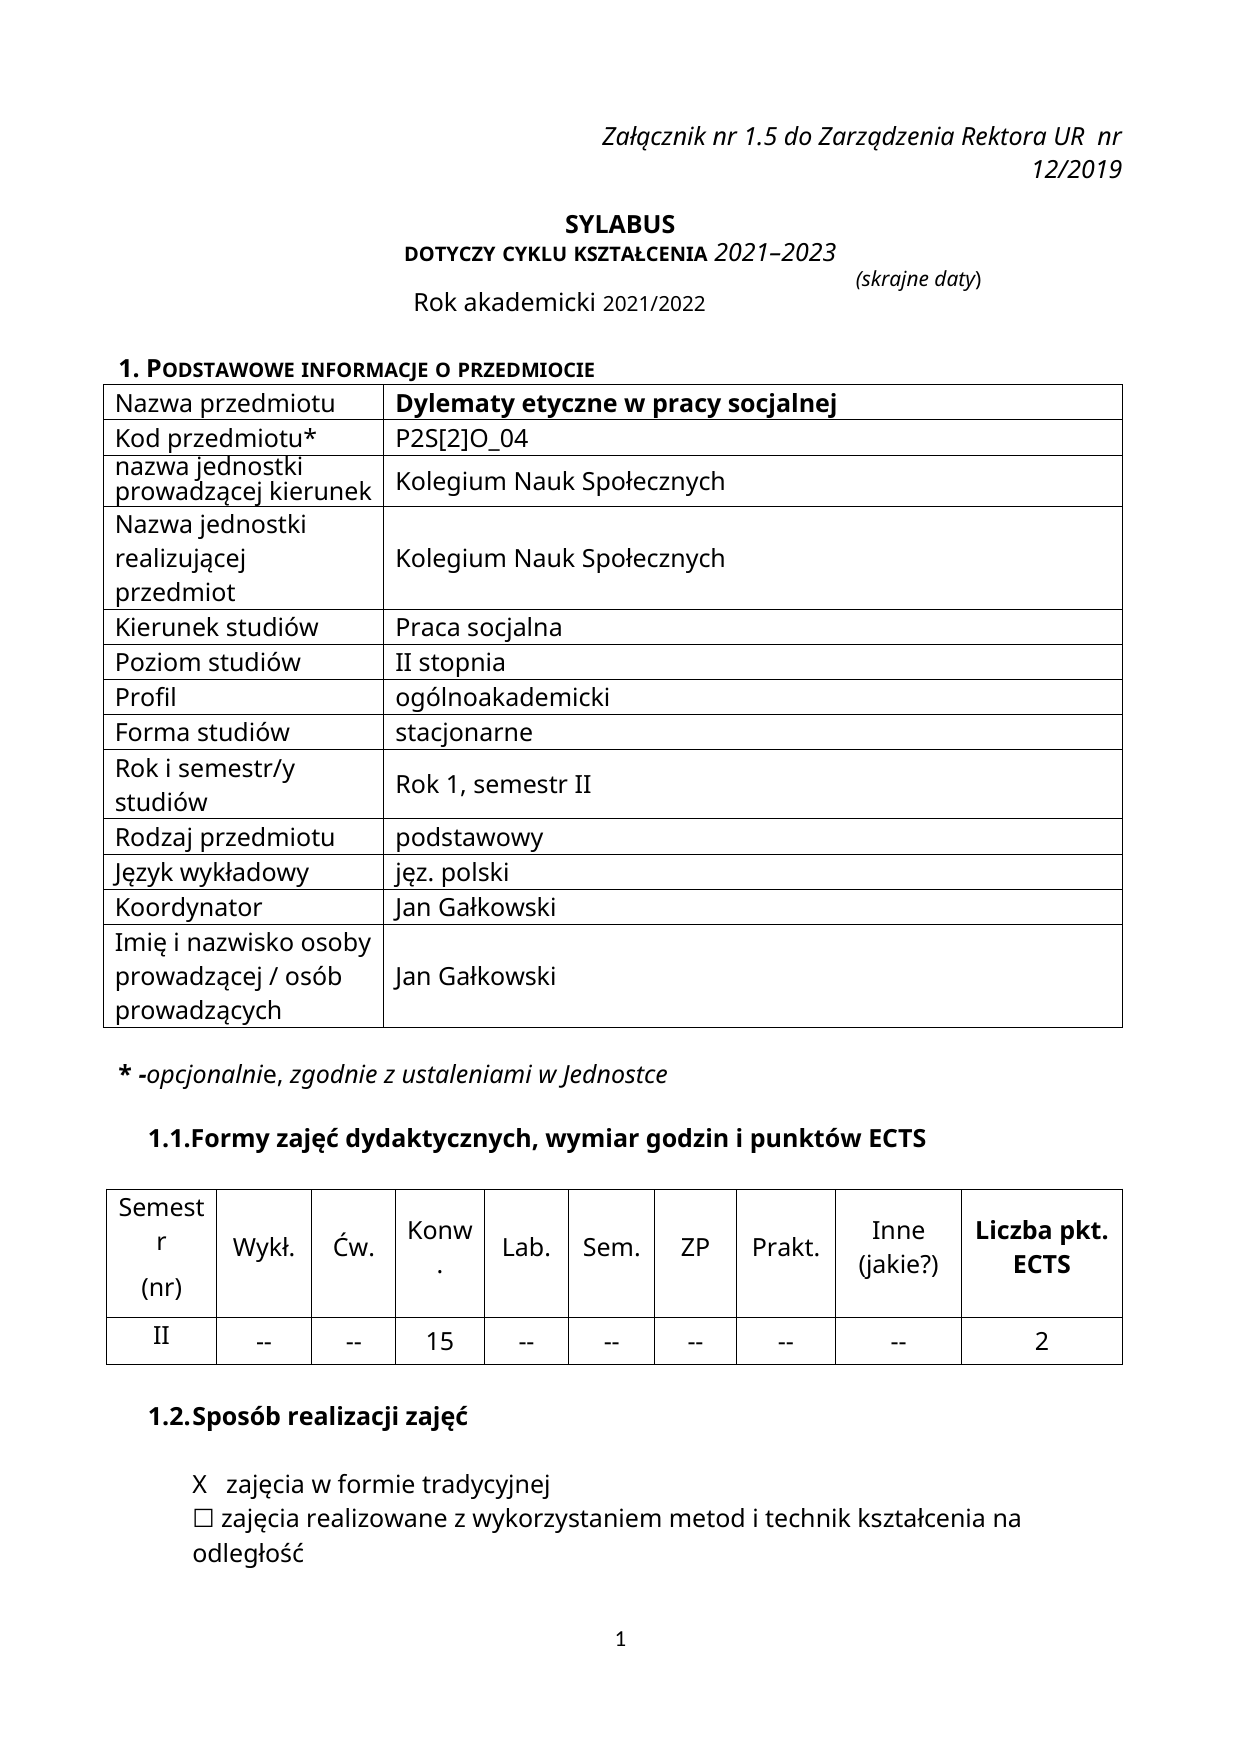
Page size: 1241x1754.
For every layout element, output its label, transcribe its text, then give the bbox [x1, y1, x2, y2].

table_cell Jan Gałkowski [384, 925, 1122, 1027]
table_cell Praca socjalna [384, 610, 1122, 644]
table_cell -- [655, 1318, 736, 1364]
text 1.2. Sposób realizacji zajęć [148, 1399, 1122, 1433]
table_cell Kierunek studiów [104, 610, 383, 644]
table_header Inne (jakie?) [836, 1190, 961, 1317]
text Rok akademicki 2021/2022 [118, 291, 1122, 316]
table_header ZP [655, 1190, 736, 1317]
table_cell 2 [962, 1318, 1122, 1364]
table_cell Rodzaj przedmiotu [104, 819, 383, 853]
table_cell Rok i semestr/y studiów [104, 750, 383, 818]
table_cell ogólnoakademicki [384, 680, 1122, 714]
table_cell podstawowy [384, 819, 1122, 853]
table_header Nazwa przedmiotu [104, 385, 383, 419]
table_cell jęz. polski [384, 855, 1122, 888]
table_cell Rok 1, semestr II [384, 750, 1122, 818]
table_cell Koordynator [104, 890, 383, 924]
table_cell Forma studiów [104, 715, 383, 749]
table_cell Kolegium Nauk Społecznych [384, 456, 1122, 506]
table_cell II [107, 1318, 216, 1364]
table_cell -- [836, 1318, 961, 1364]
table_cell Poziom studiów [104, 645, 383, 679]
table_header Prakt. [737, 1190, 835, 1317]
table_header Lab. [485, 1190, 568, 1317]
text 1.1.Formy zajęć dydaktycznych, wymiar godzin i punktów ECTS [148, 1120, 1122, 1154]
text 1. Podstawowe informacje o przedmiocie [118, 350, 1122, 384]
table_cell Język wykładowy [104, 855, 383, 888]
text (skrajne daty) [118, 266, 1122, 291]
table_cell -- [217, 1318, 311, 1364]
table_cell Profil [104, 680, 383, 714]
table_cell II stopnia [384, 645, 1122, 679]
table_header Wykł. [217, 1190, 311, 1317]
text SYLABUS [118, 207, 1122, 241]
table_cell -- [485, 1318, 568, 1364]
table_cell -- [569, 1318, 654, 1364]
text * -opcjonalnie, zgodnie z ustaleniami w Jednostce [118, 1057, 1122, 1091]
table_header Semestr (nr) [107, 1190, 216, 1317]
table_cell stacjonarne [384, 715, 1122, 749]
table_cell Nazwa jednostki realizującej przedmiot [104, 507, 383, 609]
table_cell 15 [396, 1318, 484, 1364]
table_cell -- [737, 1318, 835, 1364]
table_header Konw. [396, 1190, 484, 1317]
table_cell Kolegium Nauk Społecznych [384, 507, 1122, 609]
table_cell nazwa jednostki prowadzącej kierunek [104, 456, 383, 506]
table_cell P2S[2]O_04 [384, 420, 1122, 454]
table_header Ćw. [312, 1190, 395, 1317]
text Załącznik nr 1.5 do Zarządzenia Rektora UR nr 12/2019 [118, 118, 1122, 186]
text ☐ zajęcia realizowane z wykorzystaniem metod i technik kształcenia na odległość [192, 1501, 1122, 1569]
table_cell -- [312, 1318, 395, 1364]
table_cell Imię i nazwisko osoby prowadzącej / osób prowadzących [104, 925, 383, 1027]
table_cell Kod przedmiotu* [104, 420, 383, 454]
text dotyczy cyklu kształcenia 2021–2023 [118, 241, 1122, 266]
table_cell Jan Gałkowski [384, 890, 1122, 924]
text X zajęcia w formie tradycyjnej [192, 1467, 1122, 1501]
table_header Liczba pkt. ECTS [962, 1190, 1122, 1317]
table_header Dylematy etyczne w pracy socjalnej [384, 385, 1122, 419]
table_header Sem. [569, 1190, 654, 1317]
